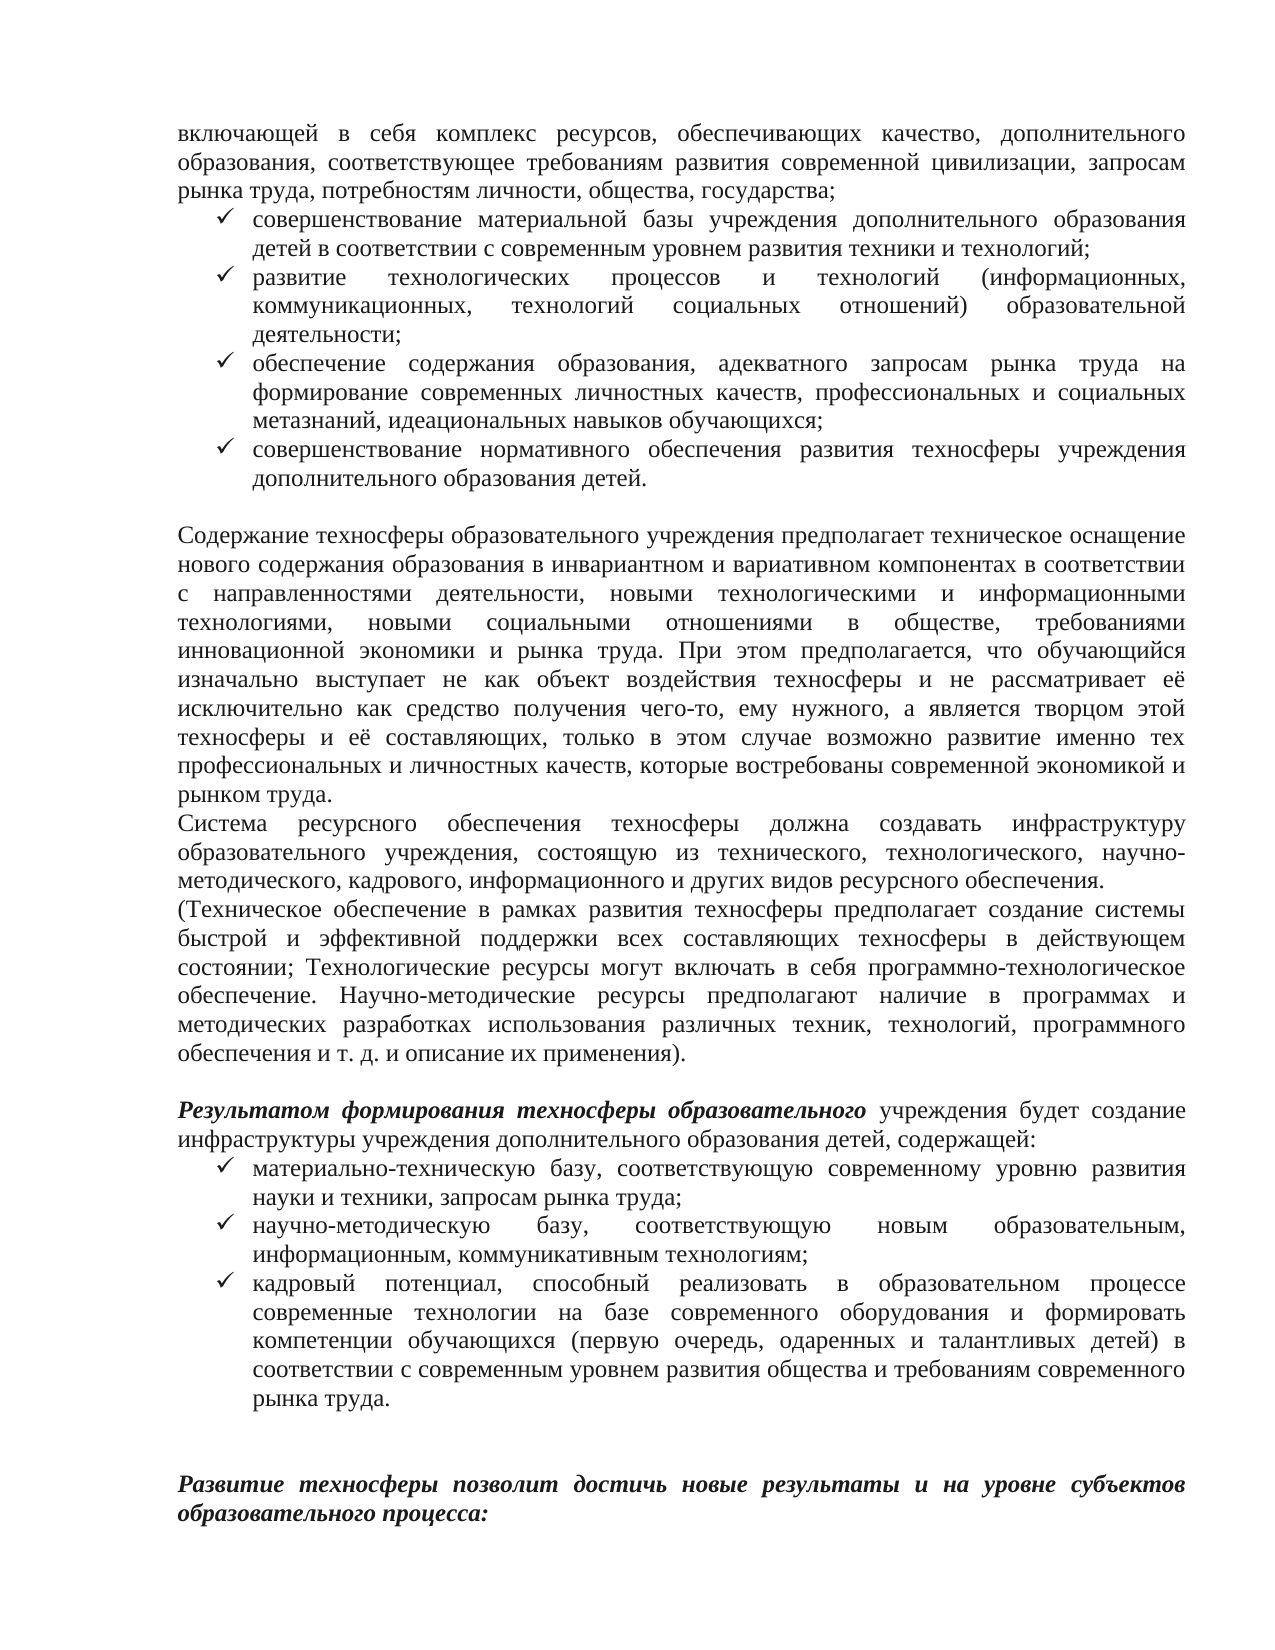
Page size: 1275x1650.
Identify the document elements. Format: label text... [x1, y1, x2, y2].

list совершенствование материальной базы учреждения дополнительного образования детей в соответствии с современным уровнем развития техники и технологий; [215, 204, 1186, 262]
list обеспечение содержания образования, адекватного запросам рынка труда на формирование современных личностных качеств, профессиональных и социальных метазнаний, идеациональных навыков обучающихся; [215, 348, 1186, 434]
list научно-методическую базу, соответствующую новым образовательным, информационным, коммуникативным технологиям; [215, 1211, 1186, 1268]
list совершенствование нормативного обеспечения развития техносферы учреждения дополнительного образования детей. [215, 434, 1186, 492]
text (Техническое обеспечение в рамках развития техносферы предполагает создание системы быстрой и эффективной поддержки всех составляющих техносферы в действующем состоянии; Технологические ресурсы могут включать в себя программно-технологическое обеспечение. Научно-методические ресурсы предполагают наличие в программах и методических разработках использования различных техник, технологий, программного обеспечения и т. д. и описание их применения). [177, 894, 1186, 1067]
list развитие технологических процессов и технологий (информационных, коммуникационных, технологий социальных отношений) образовательной деятельности; [215, 262, 1186, 348]
text включающей в себя комплекс ресурсов, обеспечивающих качество, дополнительного образования, соответствующее требованиям развития современной цивилизации, запросам рынка труда, потребностям личности, общества, государства; [177, 118, 1186, 204]
text Содержание техносферы образовательного учреждения предполагает техническое оснащение нового содержания образования в инвариантном и вариативном компонентах в соответствии с направленностями деятельности, новыми технологическими и информационными технологиями, новыми социальными отношениями в обществе, требованиями инновационной экономики и рынка труда. При этом предполагается, что обучающийся изначально выступает не как объект воздействия техносферы и не рассматривает её исключительно как средство получения чего-то, ему нужного, а является творцом этой техносферы и её составляющих, только в этом случае возможно развитие именно тех профессиональных и личностных качеств, которые востребованы современной экономикой и рынком труда. [177, 521, 1186, 808]
text Система ресурсного обеспечения техносферы должна создавать инфраструктуру образовательного учреждения, состоящую из технического, технологического, научно-методического, кадрового, информационного и других видов ресурсного обеспечения. [177, 808, 1186, 894]
text Результатом формирования техносферы образовательного учреждения будет создание инфраструктуры учреждения дополнительного образования детей, содержащей: [177, 1096, 1186, 1153]
list кадровый потенциал, способный реализовать в образовательном процессе современные технологии на базе современного оборудования и формировать компетенции обучающихся (первую очередь, одаренных и талантливых детей) в соответствии с современным уровнем развития общества и требованиям современного рынка труда. [215, 1268, 1186, 1412]
text Развитие техносферы позволит достичь новые результаты и на уровне субъектов образовательного процесса: [177, 1469, 1186, 1527]
list материально-техническую базу, соответствующую современному уровню развития науки и техники, запросам рынка труда; [215, 1153, 1186, 1211]
